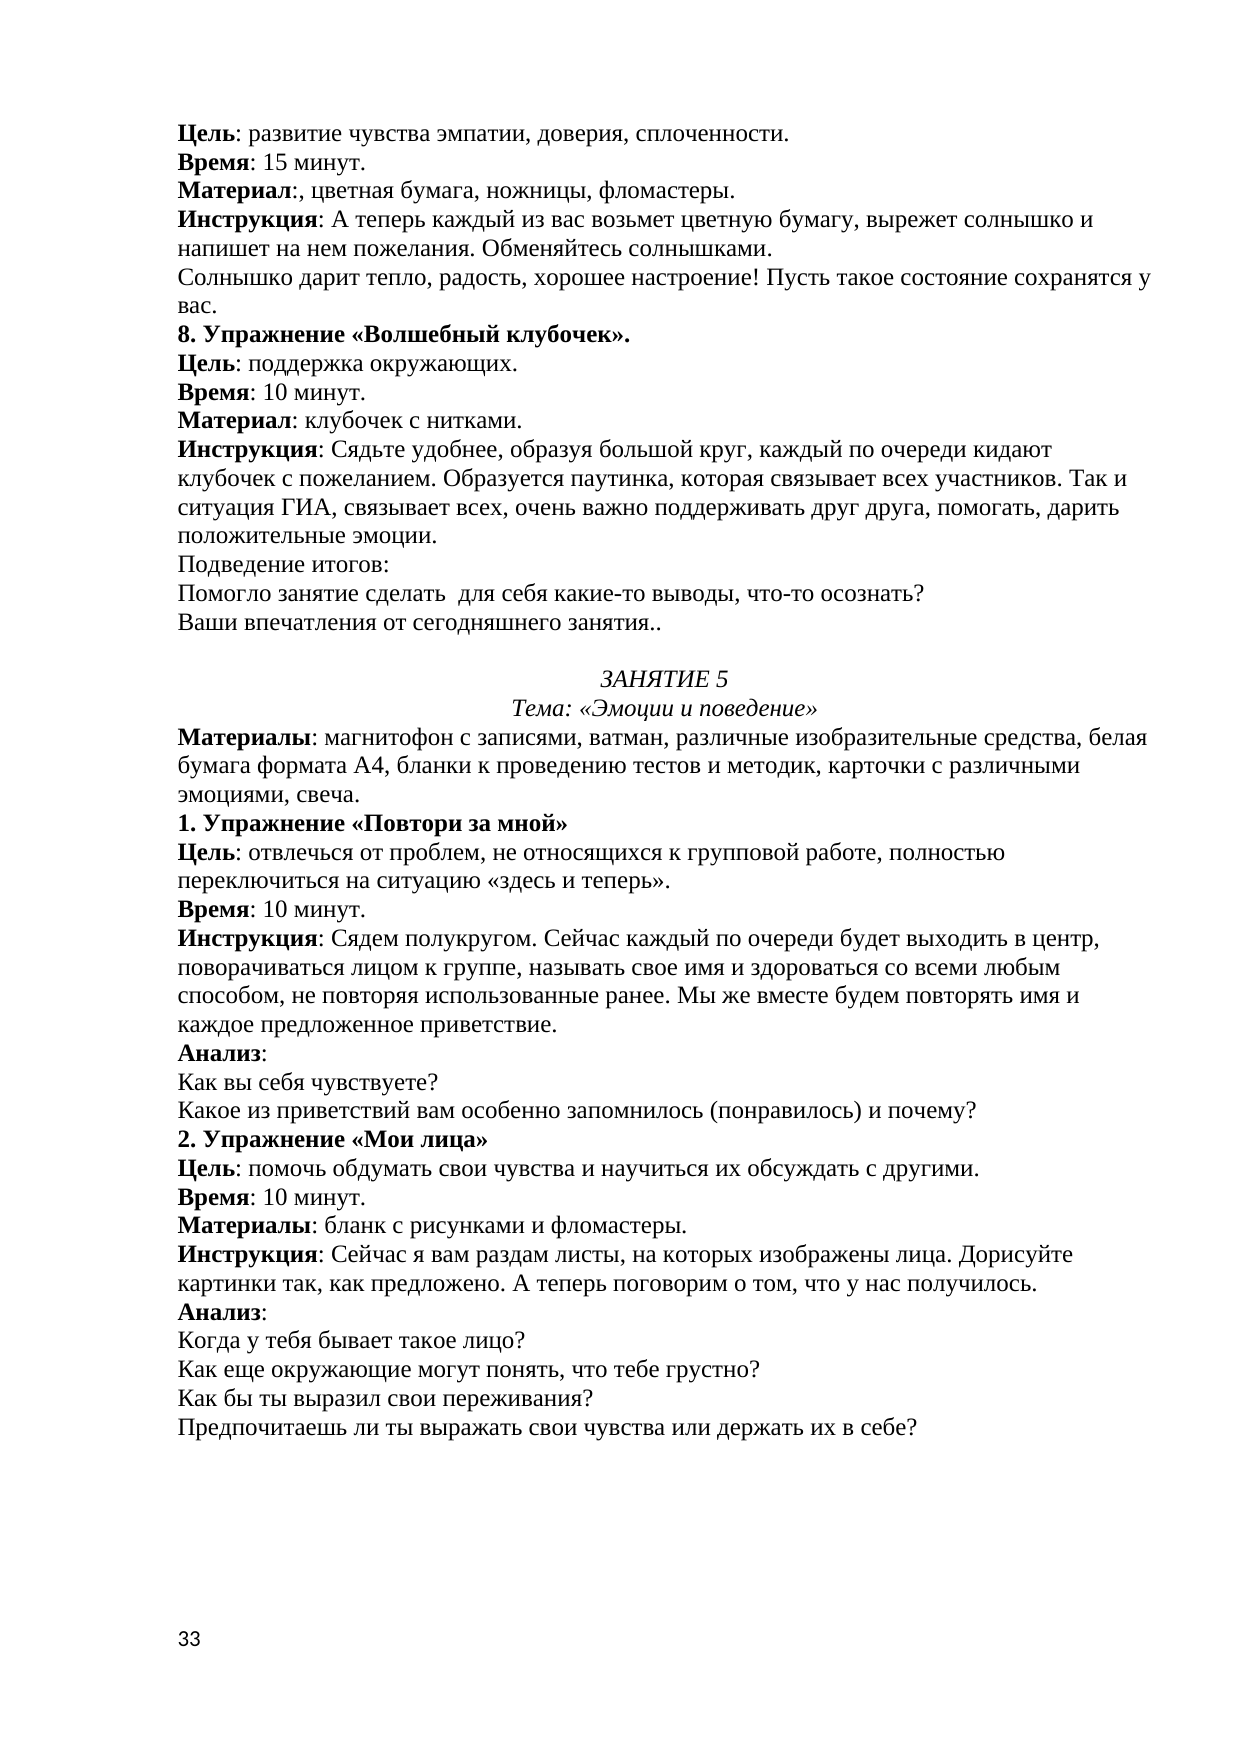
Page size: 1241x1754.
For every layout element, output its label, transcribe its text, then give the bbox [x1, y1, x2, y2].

text Подведение итогов: Помогло занятие сделать для себя какие-то выводы, что-то осознать? Ваши впечатления от сегодняшнего занятия.. [177, 549, 1152, 636]
text Цель: поддержка окружающих. Время: 10 минут. Материал: клубочек с нитками. Инструкция: Сядьте удобнее, образуя большой круг, каждый по очереди кидают клубочек с пожеланием. Образуется паутинка, которая связывает всех участников. Так и ситуация ГИА, связывает всех, очень важно поддерживать друг друга, помогать, дарить положительные эмоции. [177, 348, 1152, 549]
text Цель: развитие чувства эмпатии, доверия, сплоченности. Время: 15 минут. Материал:, цветная бумага, ножницы, фломастеры. Инструкция: А теперь каждый из вас возьмет цветную бумагу, вырежет солнышко и напишет на нем пожелания. Обменяйтесь солнышками. Солнышко дарит тепло, радость, хорошее настроение! Пусть такое состояние сохранятся у вас. [177, 118, 1152, 319]
subtitle 2. Упражнение «Мои лица» [177, 1124, 1152, 1153]
text Цель: помочь обдумать свои чувства и научиться их обсуждать с другими. Время: 10 минут. Материалы: бланк с рисунками и фломастеры. Инструкция: Сейчас я вам раздам листы, на которых изображены лица. Дорисуйте картинки так, как предложено. А теперь поговорим о том, что у нас получилось. Анализ: Когда у тебя бывает такое лицо? Как еще окружающие могут понять, что тебе грустно? Как бы ты выразил свои переживания? Предпочитаешь ли ты выражать свои чувства или держать их в себе? [177, 1153, 1152, 1441]
text Материалы: магнитофон с записями, ватман, различные изобразительные средства, белая бумага формата А4, бланки к проведению тестов и методик, карточки с различными эмоциями, свеча. [177, 722, 1152, 808]
subtitle Тема: «Эмоции и поведение» [177, 693, 1152, 722]
subtitle 8. Упражнение «Волшебный клубочек». [177, 319, 1152, 348]
subtitle ЗАНЯТИЕ 5 [177, 664, 1152, 693]
text Цель: отвлечься от проблем, не относящихся к групповой работе, полностью переключиться на ситуацию «здесь и теперь». Время: 10 минут. Инструкция: Сядем полукругом. Сейчас каждый по очереди будет выходить в центр, поворачиваться лицом к группе, называть свое имя и здороваться со всеми любым способом, не повторяя использованные ранее. Мы же вместе будем повторять имя и каждое предложенное приветствие. Анализ: Как вы себя чувствуете? Какое из приветствий вам особенно запомнилось (понравилось) и почему? [177, 837, 1152, 1124]
subtitle 1. Упражнение «Повтори за мной» [177, 808, 1152, 837]
